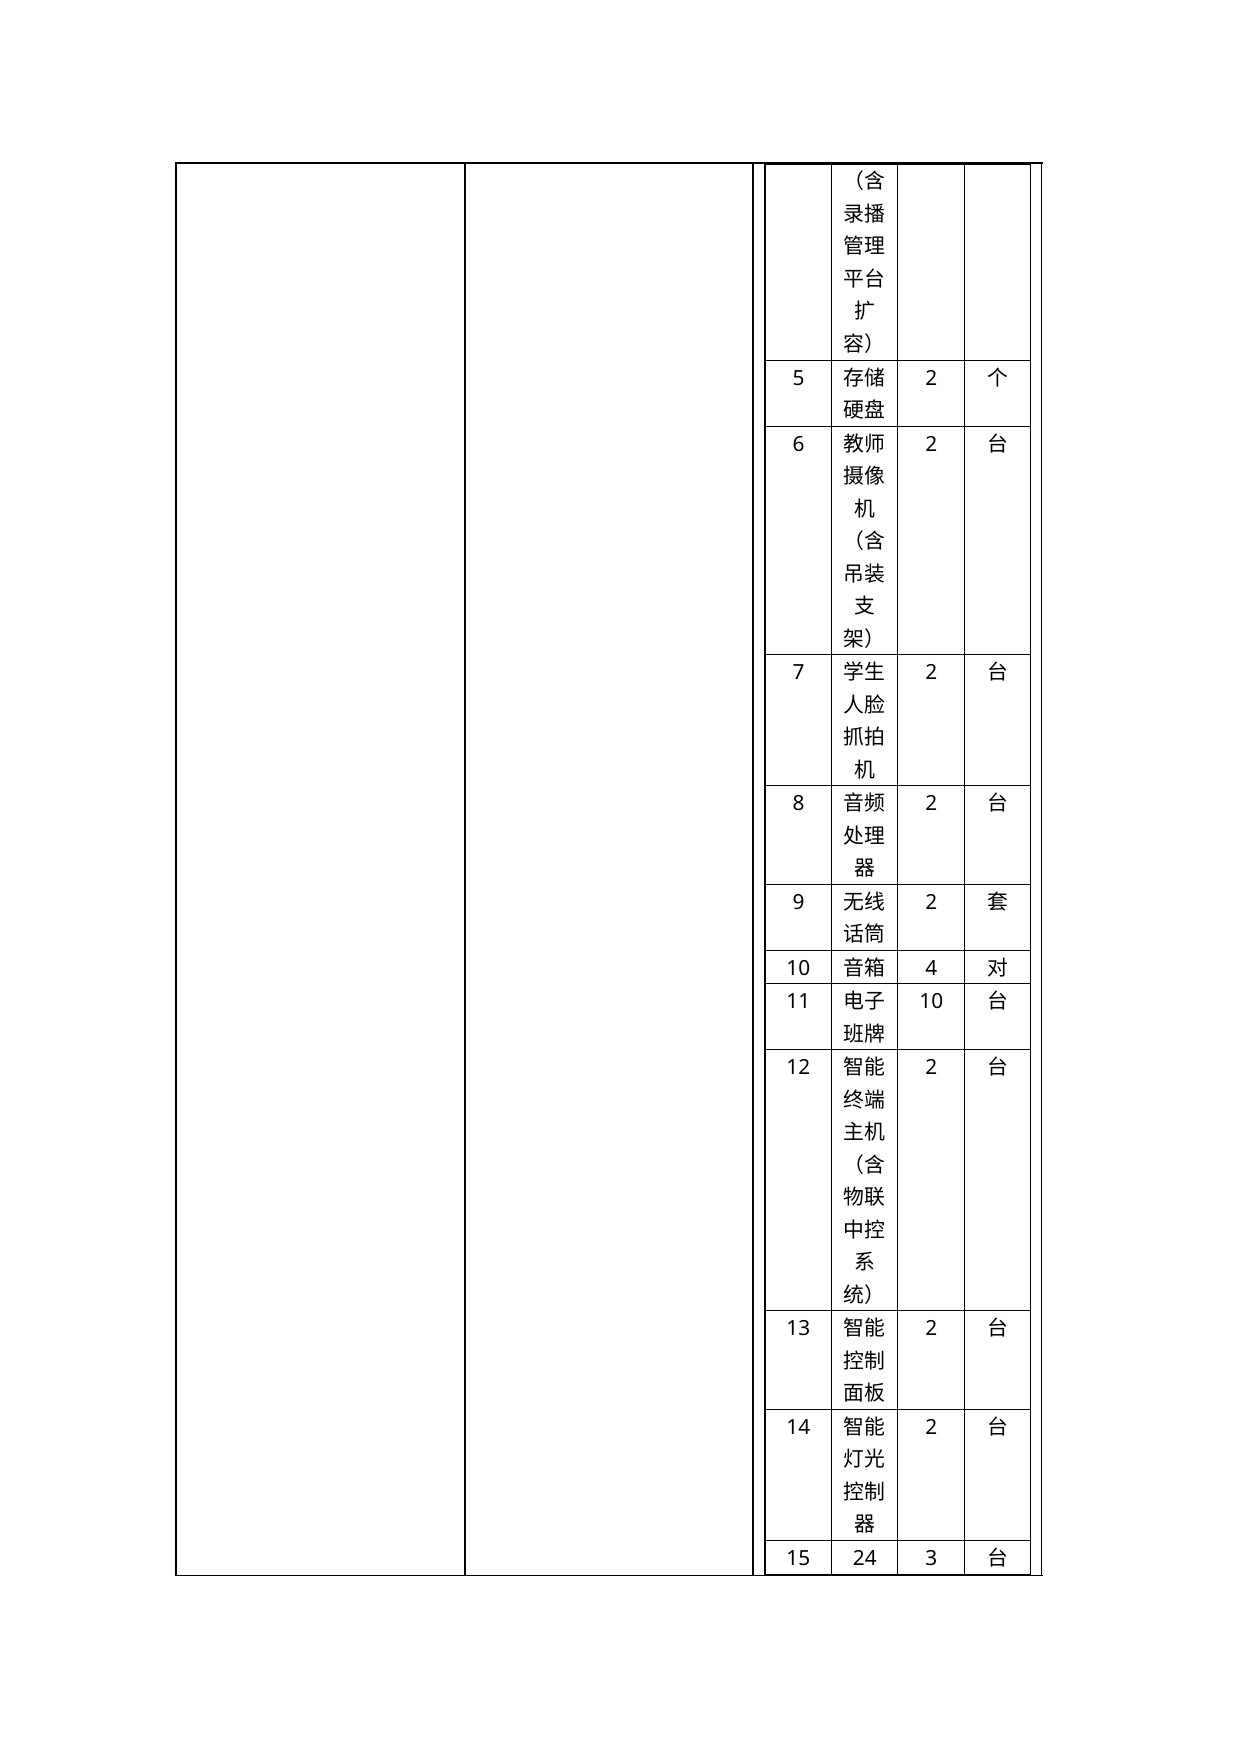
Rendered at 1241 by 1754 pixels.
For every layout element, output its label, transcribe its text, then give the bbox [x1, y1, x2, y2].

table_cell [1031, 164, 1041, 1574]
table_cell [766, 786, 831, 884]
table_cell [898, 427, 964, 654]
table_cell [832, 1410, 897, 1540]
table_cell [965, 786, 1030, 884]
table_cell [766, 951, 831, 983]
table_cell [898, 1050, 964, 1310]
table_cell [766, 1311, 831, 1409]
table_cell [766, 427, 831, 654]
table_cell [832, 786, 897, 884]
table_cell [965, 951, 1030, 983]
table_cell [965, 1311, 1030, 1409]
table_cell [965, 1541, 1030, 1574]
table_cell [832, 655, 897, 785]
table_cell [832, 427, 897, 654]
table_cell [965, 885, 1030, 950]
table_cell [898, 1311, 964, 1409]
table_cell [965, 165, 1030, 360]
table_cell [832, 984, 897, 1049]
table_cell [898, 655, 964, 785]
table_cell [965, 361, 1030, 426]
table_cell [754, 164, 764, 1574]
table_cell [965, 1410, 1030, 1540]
table_cell 1 [466, 164, 752, 1574]
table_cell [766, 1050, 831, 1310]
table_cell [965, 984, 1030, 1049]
table_cell [177, 164, 464, 1574]
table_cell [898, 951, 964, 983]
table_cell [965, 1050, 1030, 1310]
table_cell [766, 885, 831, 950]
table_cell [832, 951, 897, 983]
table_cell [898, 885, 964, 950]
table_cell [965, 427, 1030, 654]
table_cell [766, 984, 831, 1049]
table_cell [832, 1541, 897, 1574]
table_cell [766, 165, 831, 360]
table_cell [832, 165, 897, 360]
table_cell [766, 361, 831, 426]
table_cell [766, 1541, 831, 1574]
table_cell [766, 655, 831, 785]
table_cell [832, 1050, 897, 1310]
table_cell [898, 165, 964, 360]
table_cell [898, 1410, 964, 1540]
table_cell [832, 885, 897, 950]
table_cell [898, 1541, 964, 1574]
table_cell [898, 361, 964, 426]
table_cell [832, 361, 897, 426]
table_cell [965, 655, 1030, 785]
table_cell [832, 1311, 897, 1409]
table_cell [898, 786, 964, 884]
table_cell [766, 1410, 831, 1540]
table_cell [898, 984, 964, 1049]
